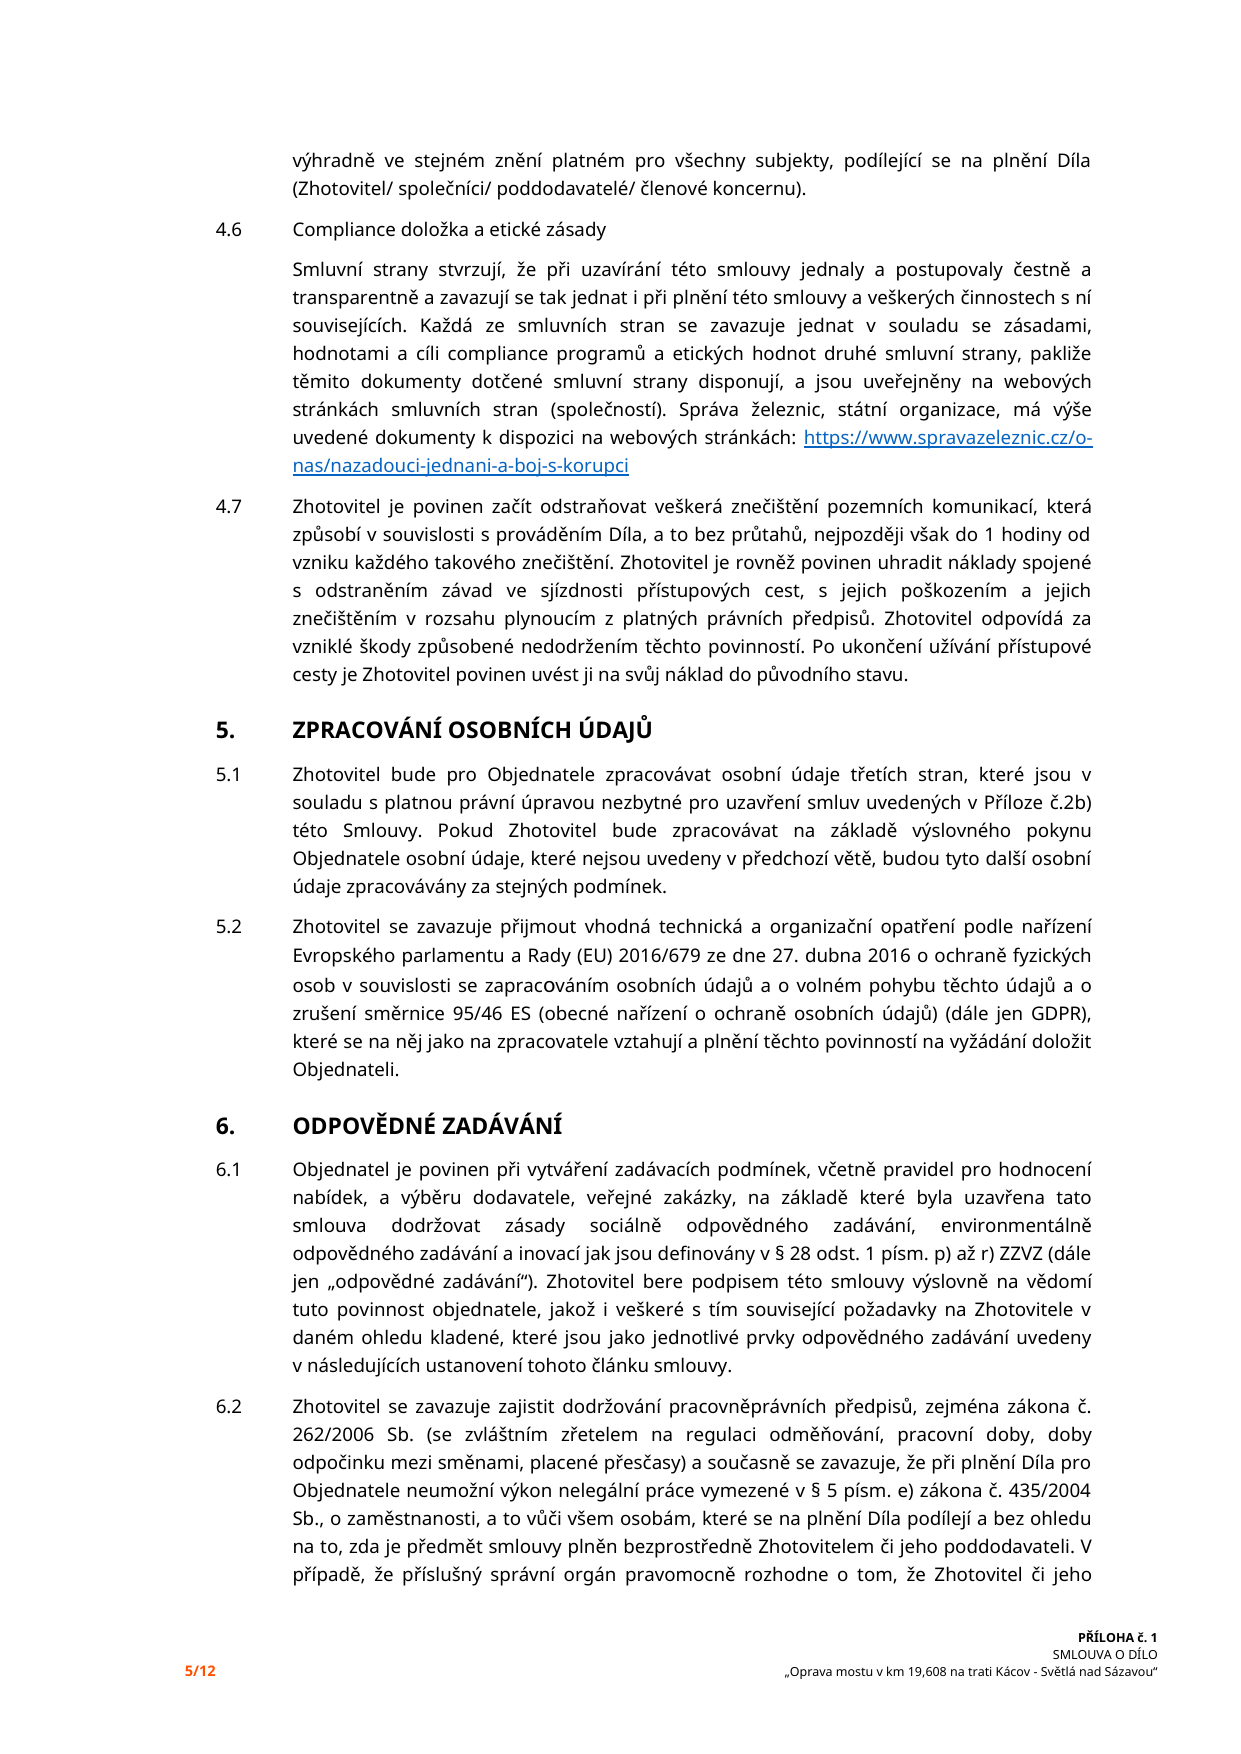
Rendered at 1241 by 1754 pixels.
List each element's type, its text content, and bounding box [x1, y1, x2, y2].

text Zhotovitel se zavazuje přijmout vhodná technická a organizační opatření podle nařízení Evropského parlamentu a Rady (EU) 2016/679 ze dne 27. dubna 2016 o ochraně fyzických osob v souvislosti se zapracováním osobních údajů a o volném pohybu těchto údajů a o zrušení směrnice 95/46 ES (obecné nařízení o ochraně osobních údajů) (dále jen GDPR), které se na něj jako na zpracovatele vztahují a plnění těchto povinností na vyžádání doložit Objednateli. [216, 914, 1093, 1082]
text Objednatel je povinen při vytváření zadávacích podmínek, včetně pravidel pro hodnocení nabídek, a výběru dodavatele, veřejné zakázky, na základě které byla uzavřena tato smlouva dodržovat zásady sociálně odpovědného zadávání, environmentálně odpovědného zadávání a inovací jak jsou definovány v § 28 odst. 1 písm. p) až r) ZZVZ (dále jen „odpovědné zadávání“). Zhotovitel bere podpisem této smlouvy výslovně na vědomí tuto povinnost objednatele, jakož i veškeré s tím související požadavky na Zhotovitele v daném ohledu kladené, které jsou jako jednotlivé prvky odpovědného zadávání uvedeny v následujících ustanovení tohoto článku smlouvy. [216, 1157, 1093, 1378]
text Compliance doložka a etické zásady [216, 216, 1093, 242]
text Zhotovitel je povinen začít odstraňovat veškerá znečištění pozemních komunikací, která způsobí v souvislosti s prováděním Díla, a to bez průtahů, nejpozději však do 1 hodiny od vzniku každého takového znečištění. Zhotovitel je rovněž povinen uhradit náklady spojené s odstraněním závad ve sjízdnosti přístupových cest, s jejich poškozením a jejich znečištěním v rozsahu plynoucím z platných právních předpisů. Zhotovitel odpovídá za vzniklé škody způsobené nedodržením těchto povinností. Po ukončení užívání přístupové cesty je Zhotovitel povinen uvést ji na svůj náklad do původního stavu. [216, 493, 1093, 687]
list Smluvní strany stvrzují, že při uzavírání této smlouvy jednaly a postupovaly čestně a transparentně a zavazují se tak jednat i při plnění této smlouvy a veškerých činnostech s ní souvisejících. Každá ze smluvních stran se zavazuje jednat v souladu se zásadami, hodnotami a cíli compliance programů a etických hodnot druhé smluvní strany, pakliže těmito dokumenty dotčené smluvní strany disponují, a jsou uveřejněny na webových stránkách smluvních stran (společností). Správa železnic, státní organizace, má výše uvedené dokumenty k dispozici na webových stránkách: https://www.spravazeleznic.cz/o-nas/nazadouci-jednani-a-boj-s-korupci [292, 257, 1093, 478]
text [216, 1393, 1093, 1587]
text ZPRACOVÁNÍ OSOBNÍCH ÚDAJŮ [216, 714, 1093, 746]
text ODPOVĚDNÉ ZADÁVÁNÍ [216, 1110, 1093, 1141]
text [292, 147, 1093, 201]
text Zhotovitel bude pro Objednatele zpracovávat osobní údaje třetích stran, které jsou v souladu s platnou právní úpravou nezbytné pro uzavření smluv uvedených v Příloze č.2b) této Smlouvy. Pokud Zhotovitel bude zpracovávat na základě výslovného pokynu Objednatele osobní údaje, které nejsou uvedeny v předchozí větě, budou tyto další osobní údaje zpracovávány za stejných podmínek. [216, 761, 1093, 899]
